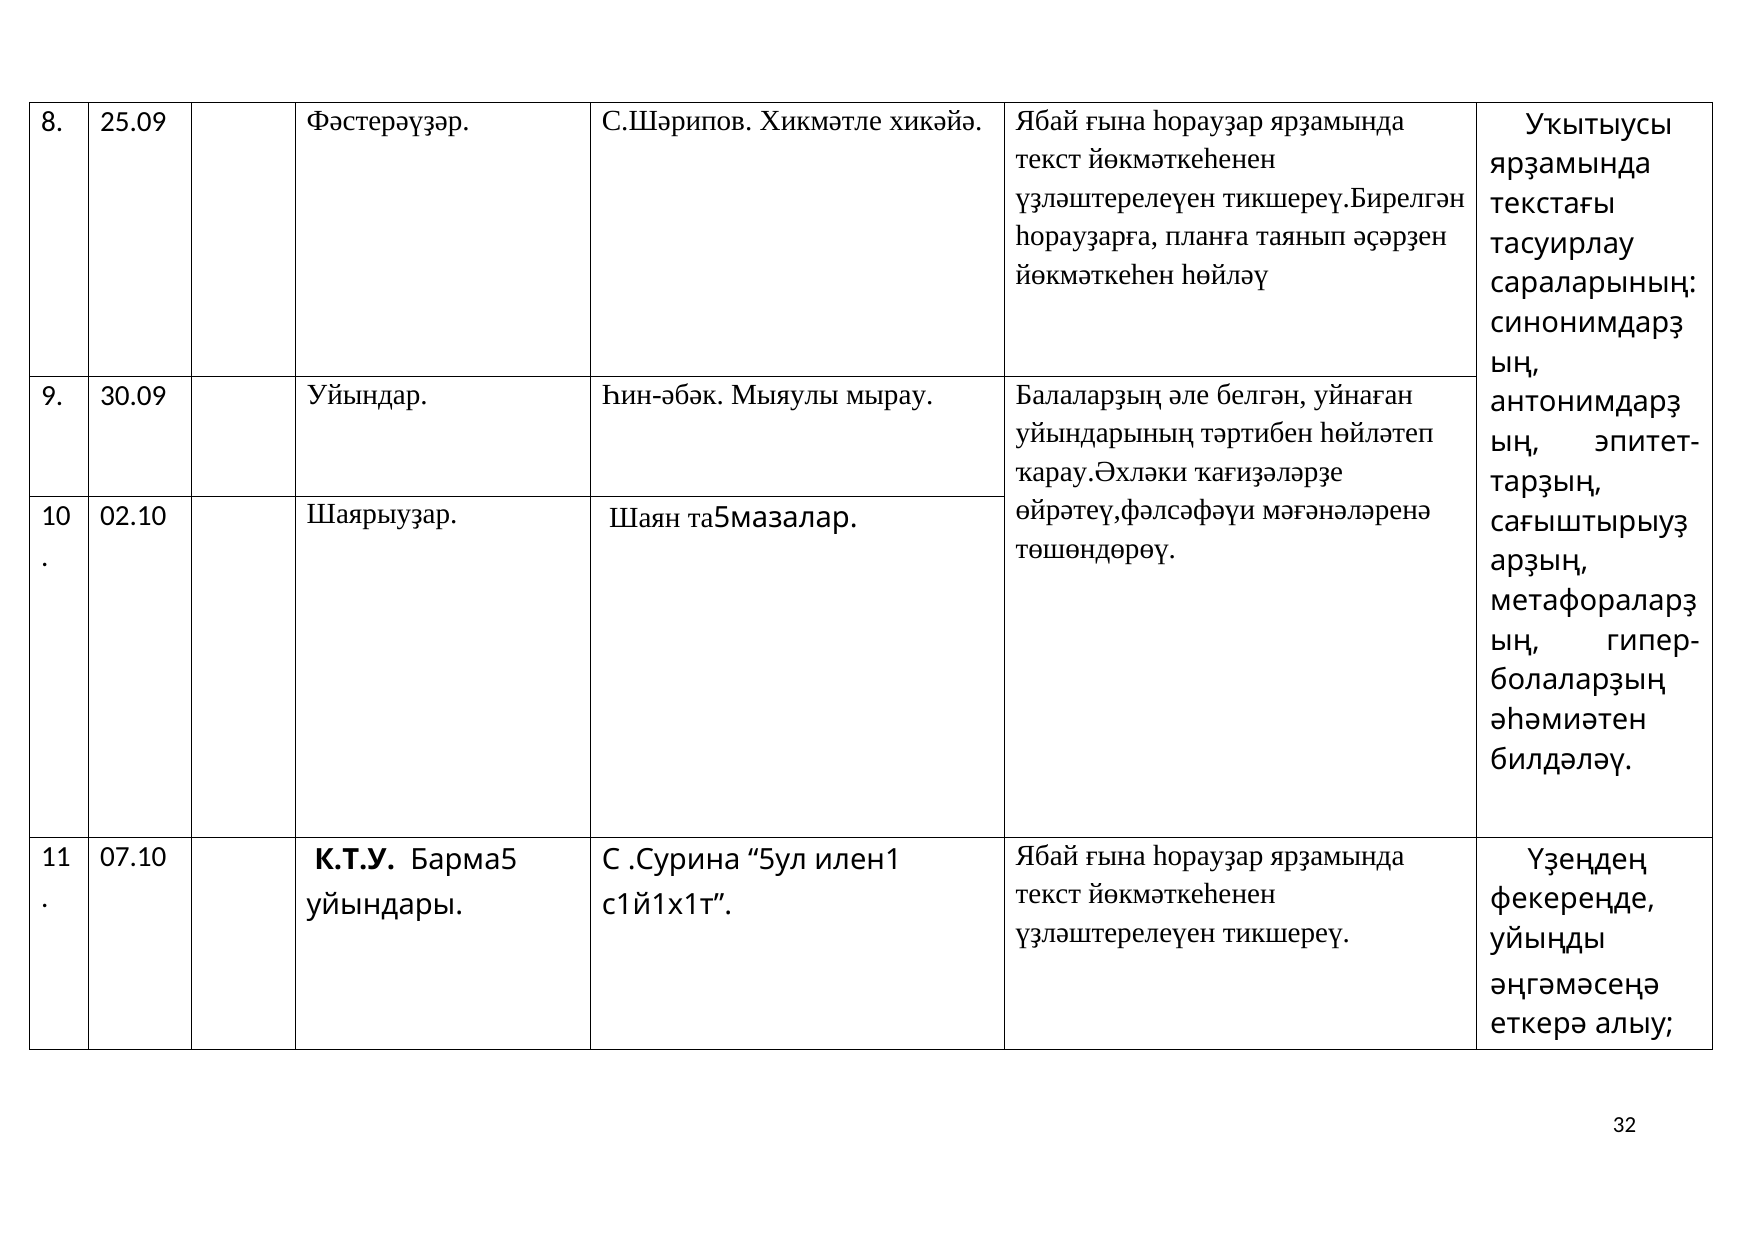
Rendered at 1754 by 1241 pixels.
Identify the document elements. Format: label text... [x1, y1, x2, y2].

table_cell 11. [30, 838, 88, 1048]
table_cell Уйындар. [296, 377, 590, 496]
table_cell [192, 103, 295, 376]
table_cell Ябай ғына һорауҙар ярҙамында текст йөкмәткеһенен үҙләштерелеүен тикшереү.Бирелгән һорауҙарға, планға таянып әҫәрҙен йөкмәткеһен һөйләү [1005, 103, 1476, 376]
table_cell 9. [30, 377, 88, 496]
table_cell 10. [30, 497, 88, 837]
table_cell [1005, 838, 1476, 1048]
table_cell Һин-әбәк. Мыяулы мырау. [591, 377, 1004, 496]
table_cell С.Шәрипов. Хикмәтле хикәйә. [591, 103, 1004, 376]
table_cell Балаларҙың әле белгән, уйнаған уйындарының тәртибен һөйләтеп ҡарау.Әхләки ҡағиҙәләрҙе өйрәтеү,фәлсәфәүи мәғәнәләренә төшөндөрөү. [1005, 377, 1476, 837]
table_cell Шаян та5мазалар. [591, 497, 1004, 837]
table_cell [1477, 838, 1712, 1048]
table_cell 07.10 [89, 838, 191, 1048]
table_cell [192, 838, 295, 1048]
table_cell Шаярыуҙар. [296, 497, 590, 837]
table_cell 8. [30, 103, 88, 376]
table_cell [296, 838, 590, 1048]
table_cell 25.09 [89, 103, 191, 376]
table_cell [192, 497, 295, 837]
table_cell 30.09 [89, 377, 191, 496]
table_cell Фәстерәүҙәр. [296, 103, 590, 376]
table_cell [591, 838, 1004, 1048]
table_cell [192, 377, 295, 496]
table_cell Уҡытыусы ярҙамында текстағы тасуирлау сараларының: синонимдарҙың, антонимдарҙың, эпитеттарҙың, сағыштырыуҙарҙың, метафораларҙың, гиперболаларҙың әһәмиәтен билдәләү. [1477, 103, 1712, 837]
table_cell 02.10 [89, 497, 191, 837]
